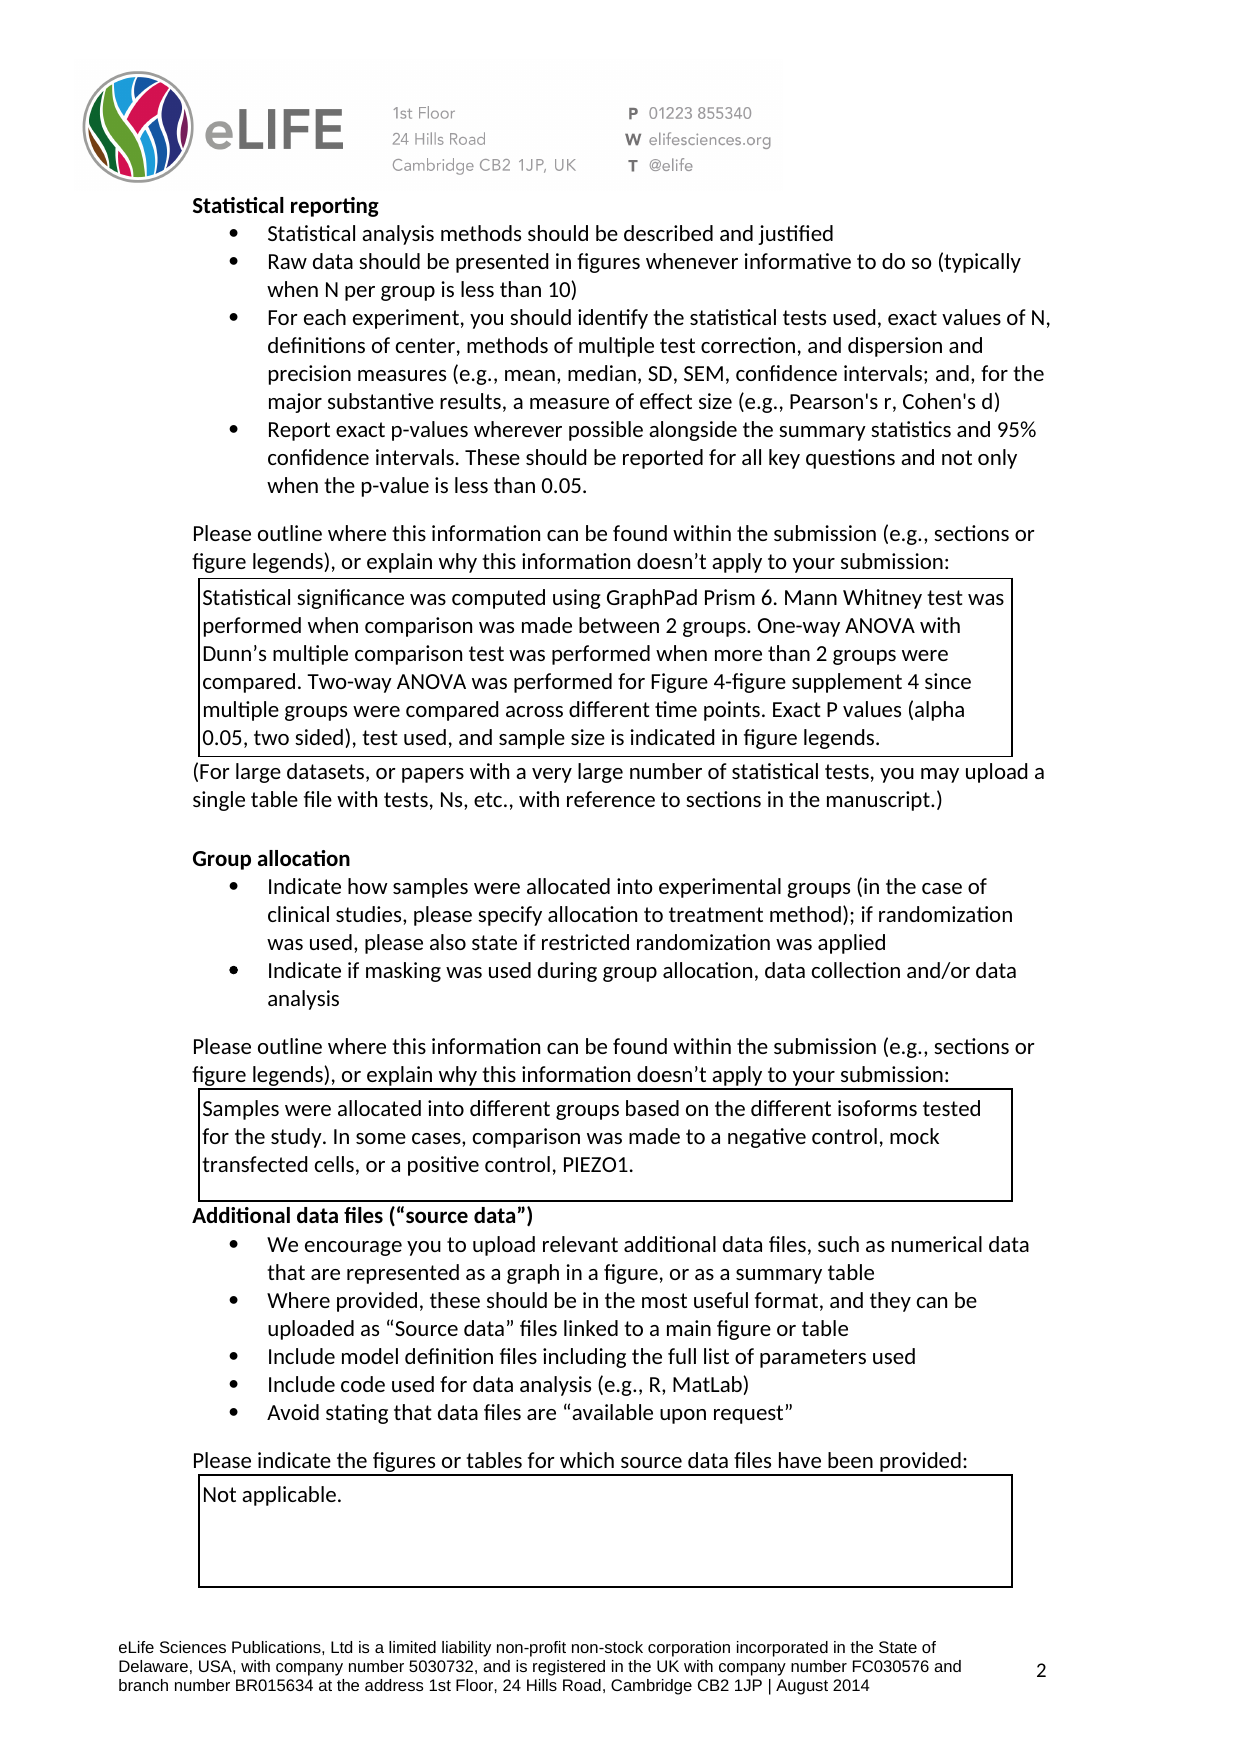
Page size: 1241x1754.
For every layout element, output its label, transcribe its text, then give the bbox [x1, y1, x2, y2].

list Indicate if masking was used during group allocation, data collection and/or data analysis [229, 956, 1053, 1012]
list Raw data should be presented in figures whenever informative to do so (typically when N per group is less than 10) [229, 247, 1053, 303]
list Avoid stating that data files are “available upon request” [229, 1398, 1053, 1426]
text (For large datasets, or papers with a very large number of statistical tests, you may upload a single table file with tests, Ns, etc., with reference to sections in the manuscript.) [192, 603, 1053, 813]
list We encourage you to upload relevant additional data files, such as numerical data that are represented as a graph in a figure, or as a summary table [229, 1230, 1053, 1286]
list Include model definition files including the full list of parameters used [229, 1342, 1053, 1370]
text Statistical significance was computed using GraphPad Prism 6. Mann Whitney test was performed when comparison was made between 2 groups. One-way ANOVA with Dunn’s multiple comparison test was performed when more than 2 groups were compared. Two-way ANOVA was performed for Figure 4-figure supplement 4 since multiple groups were compared across different time points. Exact P values (alpha 0.05, two sided), test used, and sample size is indicated in figure legends. [200, 581, 1011, 753]
text Additional data files (“source data”) [192, 1119, 1053, 1230]
text Samples were allocated into different groups based on the different isoforms tested for the study. In some cases, comparison was made to a negative control, mock transfected cells, or a positive control, PIEZO1. [200, 1092, 1011, 1180]
text Not applicable. [200, 1478, 1011, 1510]
text Statistical reporting [192, 191, 1053, 219]
text Please indicate the figures or tables for which source data files have been provided: [192, 1446, 1053, 1474]
list Include code used for data analysis (e.g., R, MatLab) [229, 1370, 1053, 1398]
picture [73, 59, 784, 191]
list Report exact p-values wherever possible alongside the summary statistics and 95% confidence intervals. These should be reported for all key questions and not only when the p-value is less than 0.05. [229, 415, 1053, 499]
list For each experiment, you should identify the statistical tests used, exact values of N, definitions of center, methods of multiple test correction, and dispersion and precision measures (e.g., mean, median, SD, SEM, confidence intervals; and, for the major substantive results, a measure of effect size (e.g., Pearson's r, Cohen's d) [229, 303, 1053, 415]
list Statistical analysis methods should be described and justified [229, 219, 1053, 247]
list Where provided, these should be in the most useful format, and they can be uploaded as “Source data” files linked to a main figure or table [229, 1286, 1053, 1342]
text Group allocation [192, 844, 1053, 872]
list Indicate how samples were allocated into experimental groups (in the case of clinical studies, please specify allocation to treatment method); if randomization was used, please also state if restricted randomization was applied [229, 872, 1053, 956]
